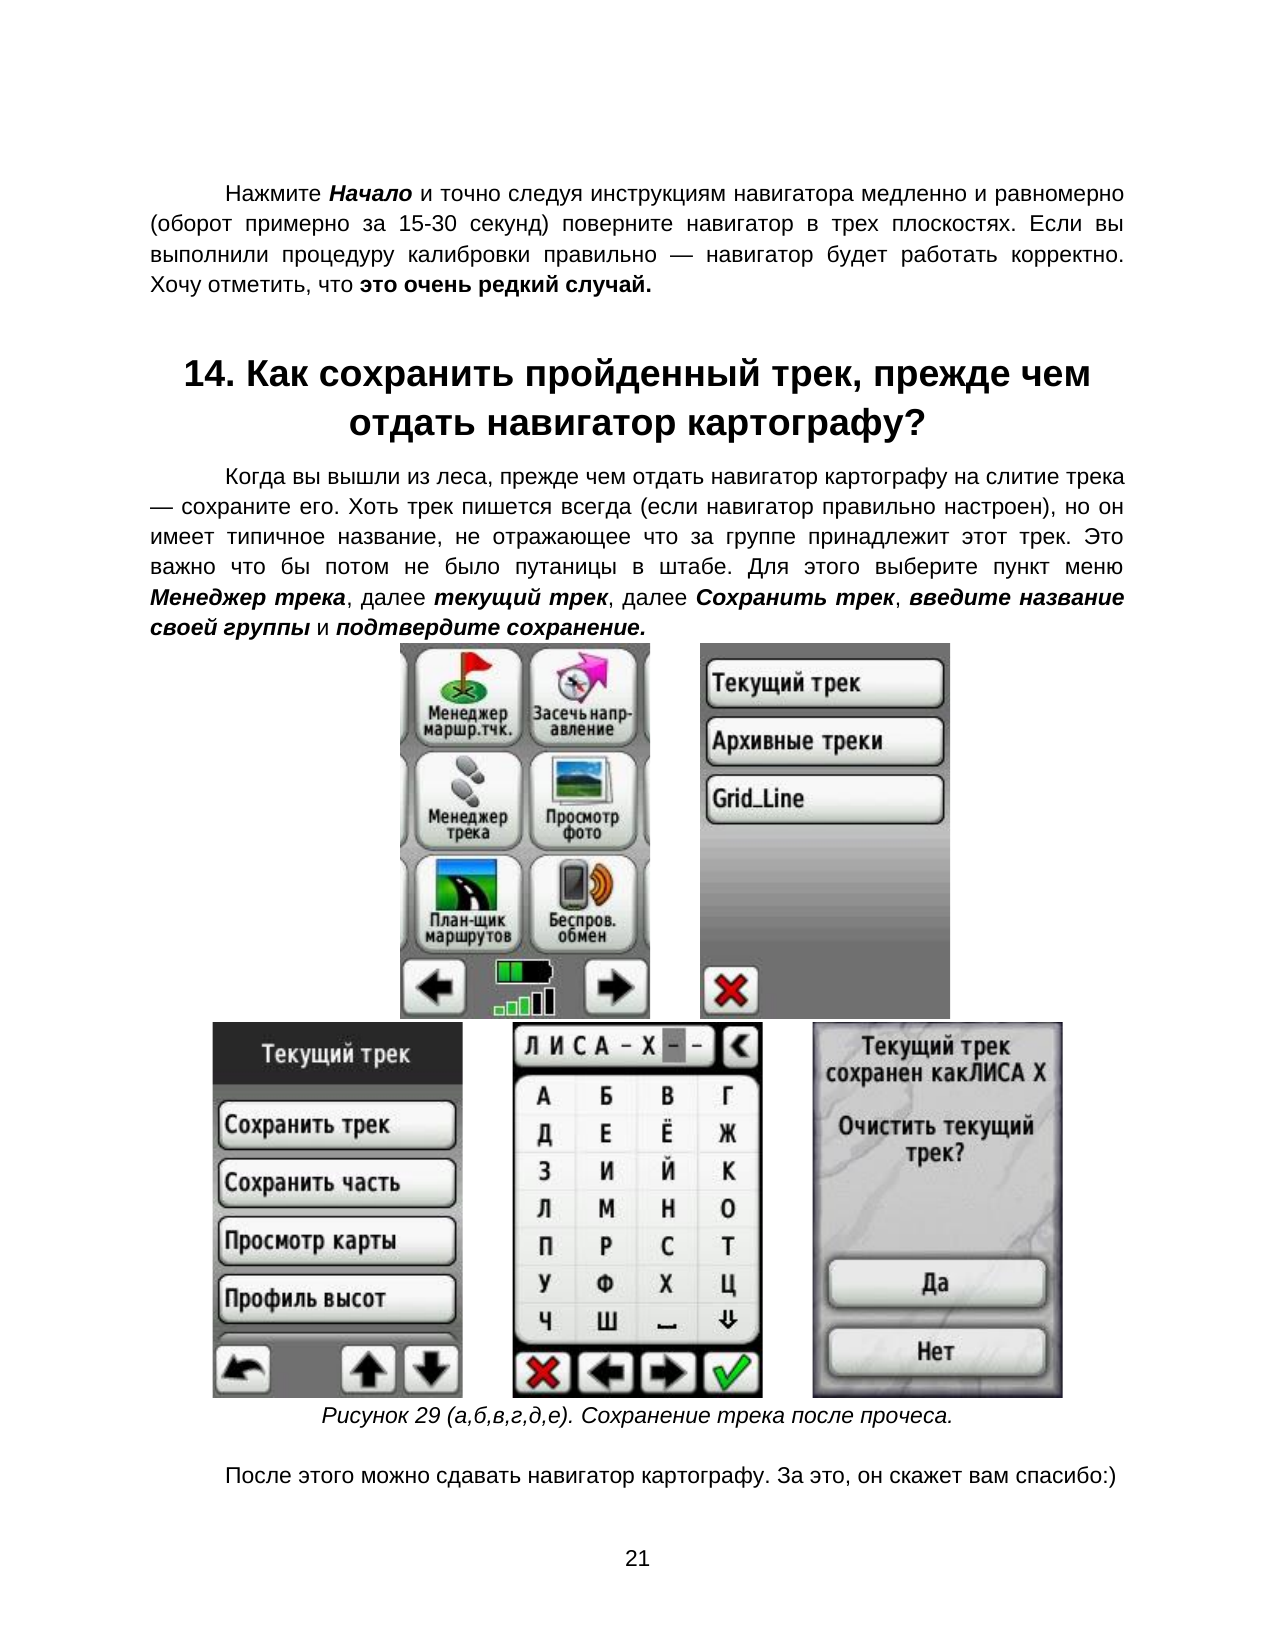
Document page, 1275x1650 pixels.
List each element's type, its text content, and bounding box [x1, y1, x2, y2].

subtitle 14. Как сохранить пройденный трек, прежде чем отдать навигатор картографу? [150, 351, 1125, 444]
picture [400, 643, 650, 1019]
text Рисунок 29 (а,б,в,г,д,е). Сохранение трека после прочеса. [150, 1402, 1125, 1428]
text Нажмите Начало и точно следуя инструкциям навигатора медленно и равномерно (оборот примерно за 15-30 секунд) поверните навигатор в трех плоскостях. Если вы выполнили процедуру калибровки правильно — навигатор будет работать корректно. Хочу отметить, что это очень редкий случай. [150, 180, 1125, 297]
picture [212, 1022, 463, 1398]
picture [700, 643, 951, 1019]
text Когда вы вышли из леса, прежде чем отдать навигатор картографу на слитие трека — сохраните его. Хоть трек пишется всегда (если навигатор правильно настроен), но он имеет типичное название, не отражающее что за группе принадлежит этот трек. Это важно что бы потом не было путаницы в штабе. Для этого выберите пункт меню Менеджер трека, далее текущий трек, далее Сохранить трек, введите название своей группы и подтвердите сохранение. [150, 463, 1125, 640]
text После этого можно сдавать навигатор картографу. За это, он скажет вам спасибо:) [150, 1462, 1125, 1488]
picture [512, 1022, 763, 1398]
picture [812, 1022, 1063, 1398]
